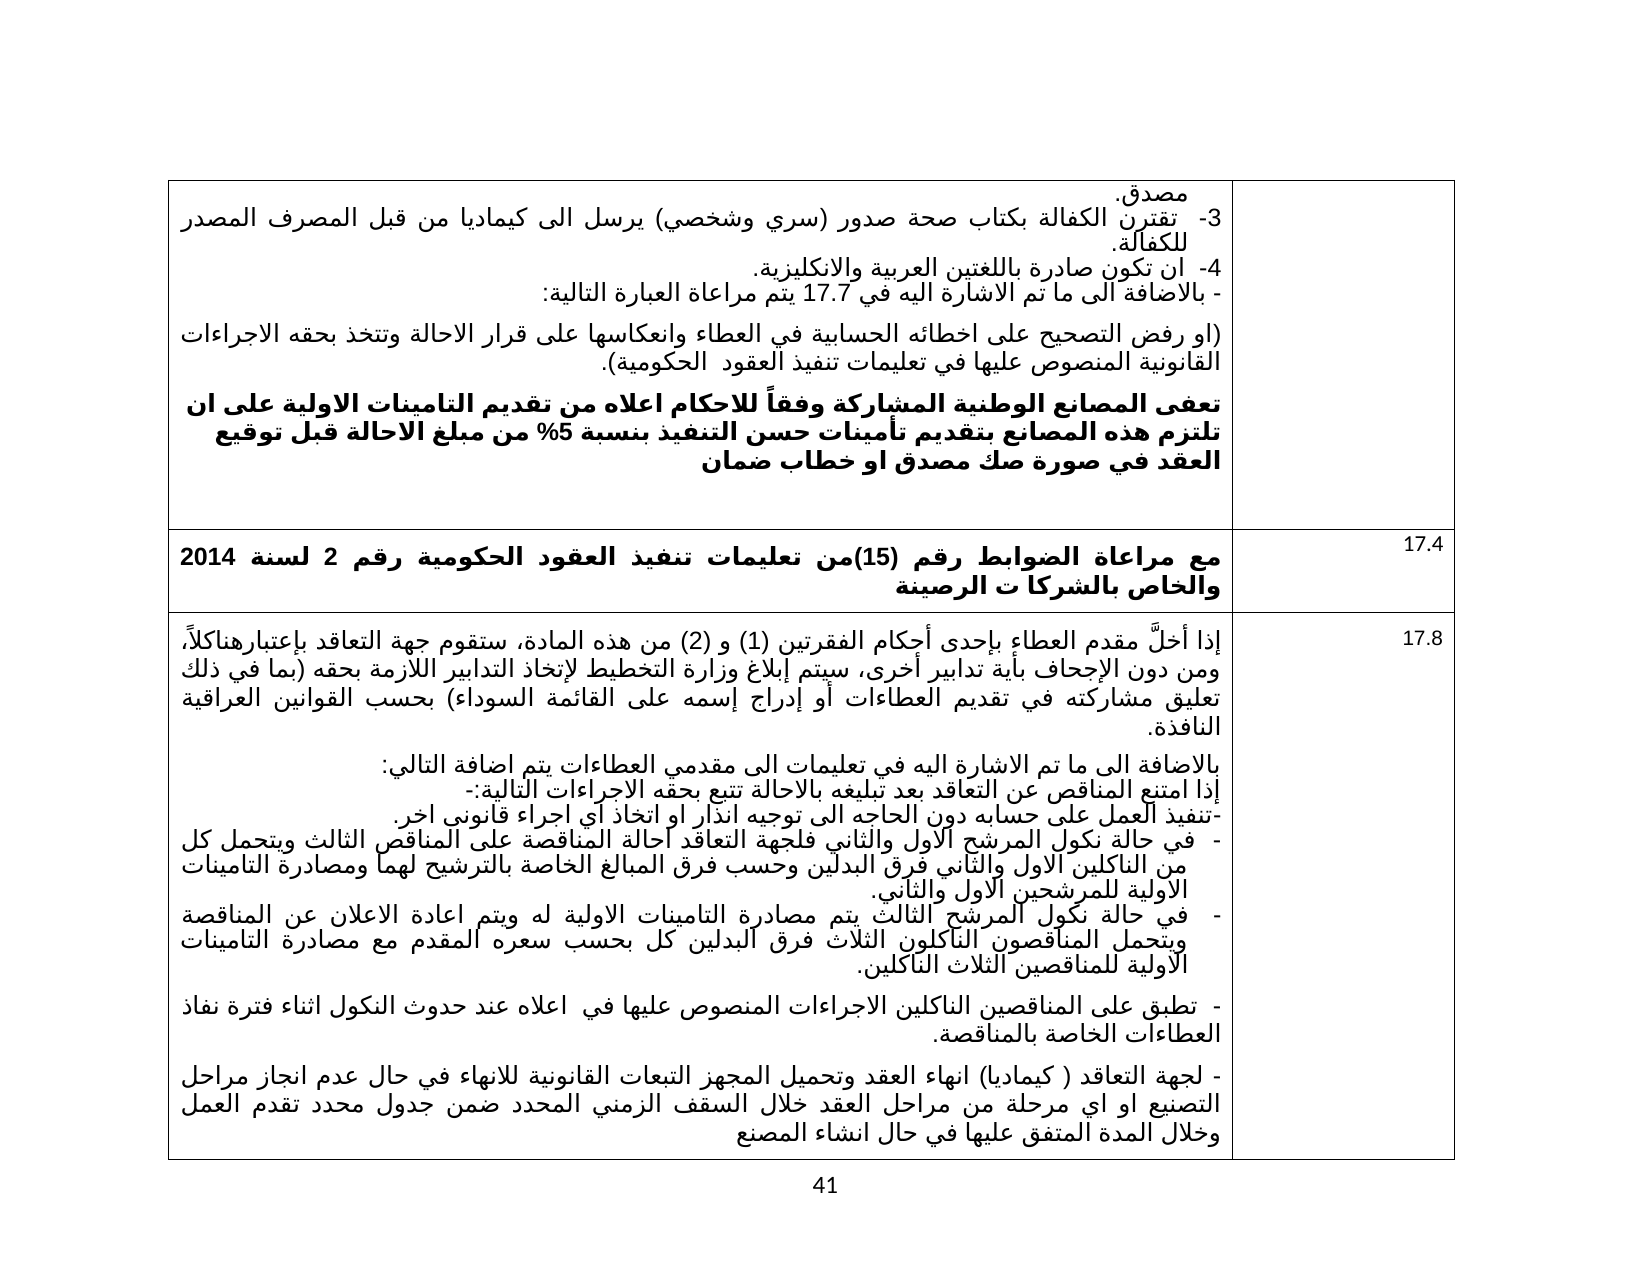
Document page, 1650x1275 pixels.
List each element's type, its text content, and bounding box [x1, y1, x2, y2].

table_cell مع مراعاة الضوابط رقم (15)من تعليمات تنفيذ العقود الحكومية رقم 2 لسنة 2014 والخاص بالشركا ت الرصينة [169, 530, 1232, 612]
table_cell 17.4 [1233, 530, 1454, 612]
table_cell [169, 181, 1232, 528]
table_cell [1233, 181, 1454, 528]
table_cell 17.8 [1233, 613, 1454, 1159]
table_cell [169, 613, 1232, 1159]
